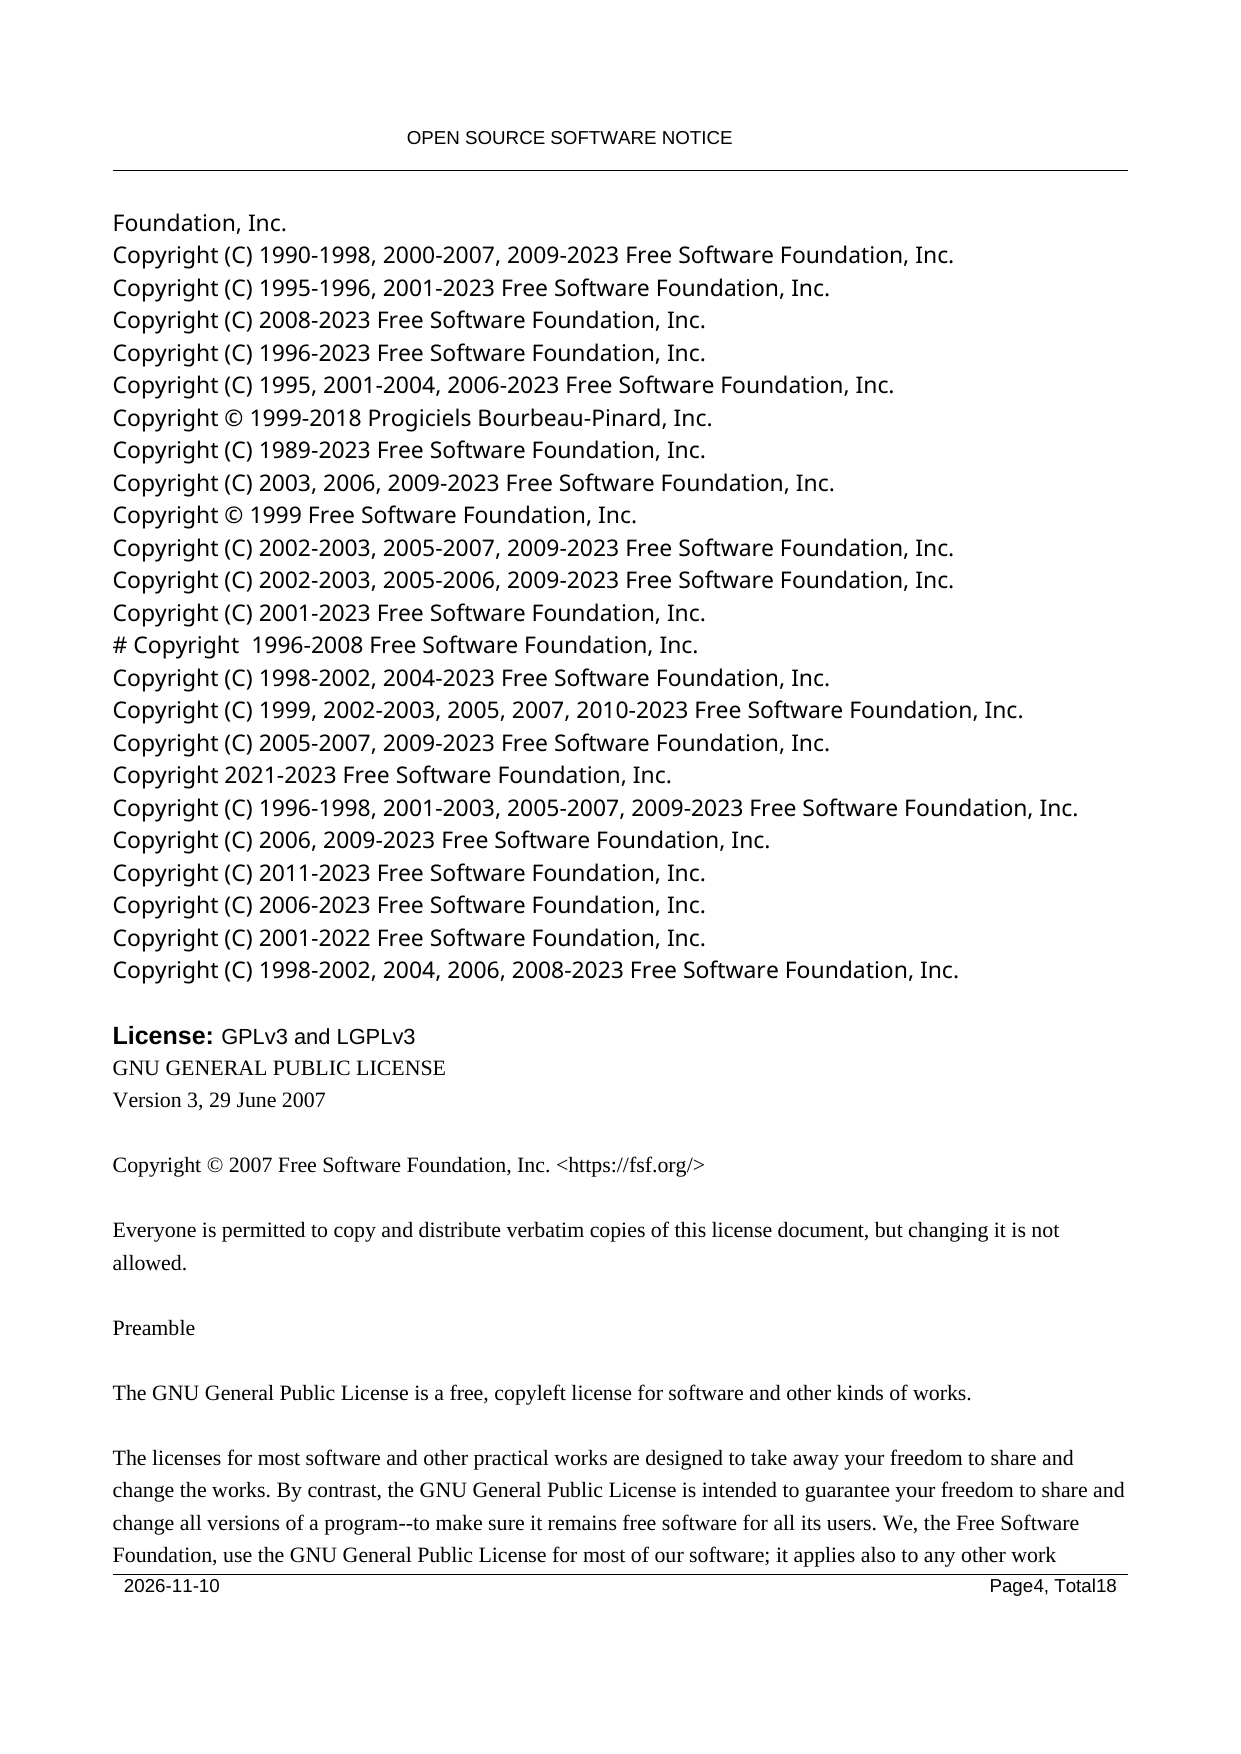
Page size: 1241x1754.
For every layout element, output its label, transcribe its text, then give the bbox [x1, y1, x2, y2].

text License: GPLv3 and LGPLv3 [112, 1019, 1128, 1051]
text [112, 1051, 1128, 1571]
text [112, 206, 1128, 1019]
